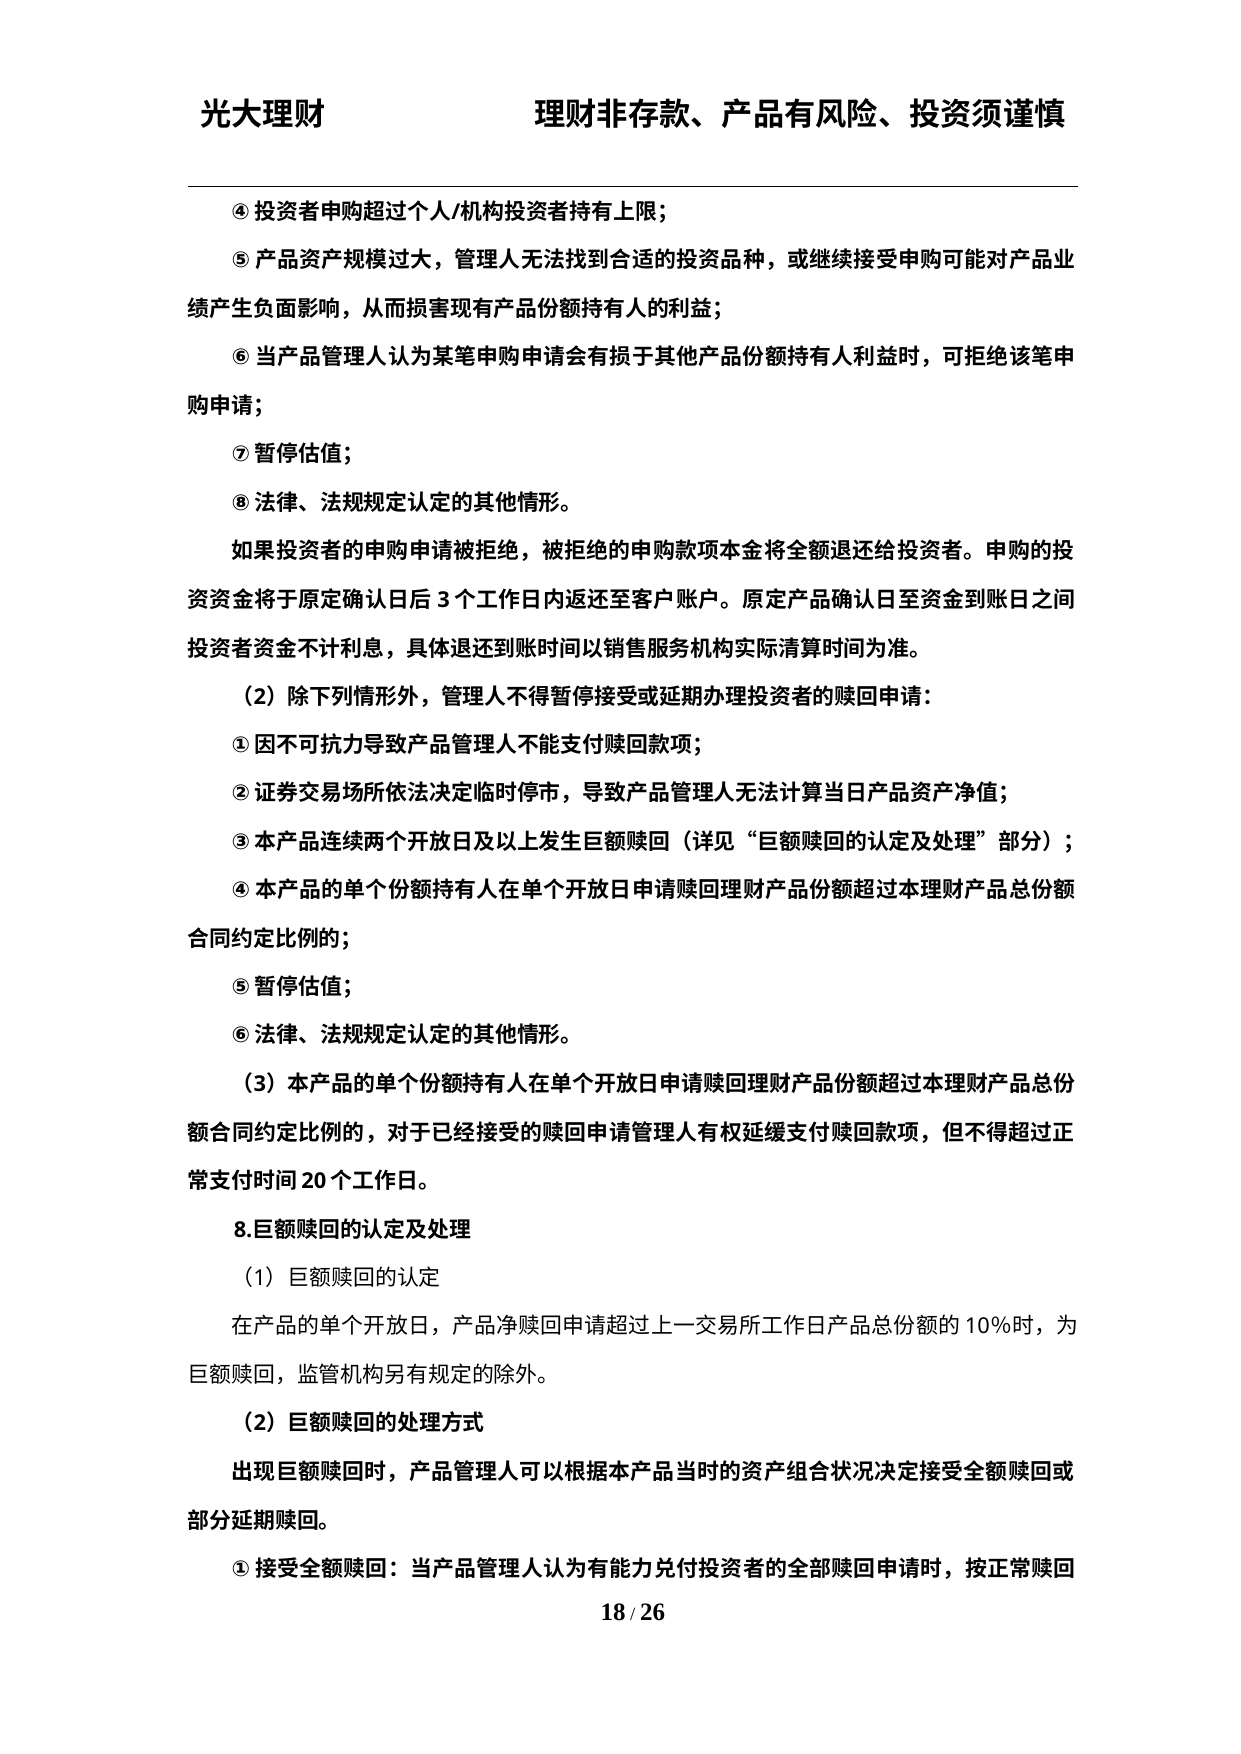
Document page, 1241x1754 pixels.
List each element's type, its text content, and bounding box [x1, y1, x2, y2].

text ②证券交易场所依法决定临时停市，导致产品管理人无法计算当日产品资产净值； [187, 775, 1078, 808]
text ⑥当产品管理人认为某笔申购申请会有损于其他产品份额持有人利益时，可拒绝该笔申购申请； [187, 339, 1078, 420]
text ⑥法律、法规规定认定的其他情形。 [187, 1017, 1078, 1050]
text ③本产品连续两个开放日及以上发生巨额赎回（详见“巨额赎回的认定及处理”部分）； [187, 823, 1078, 856]
text ⑧法律、法规规定认定的其他情形。 [187, 484, 1078, 517]
text ⑤产品资产规模过大，管理人无法找到合适的投资品种，或继续接受申购可能对产品业绩产生负面影响，从而损害现有产品份额持有人的利益； [187, 242, 1078, 323]
text 8.巨额赎回的认定及处理 [233, 1211, 1078, 1244]
text 出现巨额赎回时，产品管理人可以根据本产品当时的资产组合状况决定接受全额赎回或部分延期赎回。 [187, 1453, 1078, 1535]
text ④本产品的单个份额持有人在单个开放日申请赎回理财产品份额超过本理财产品总份额合同约定比例的； [187, 872, 1078, 953]
text （1）巨额赎回的认定 [187, 1260, 1078, 1292]
text 如果投资者的申购申请被拒绝，被拒绝的申购款项本金将全额退还给投资者。申购的投资资金将于原定确认日后3个工作日内返还至客户账户。原定产品确认日至资金到账日之间投资者资金不计利息，具体退还到账时间以销售服务机构实际清算时间为准。 [187, 533, 1078, 663]
text ⑦暂停估值； [187, 436, 1078, 468]
text 在产品的单个开放日，产品净赎回申请超过上一交易所工作日产品总份额的10％时，为巨额赎回，监管机构另有规定的除外。 [187, 1308, 1078, 1389]
text （2）巨额赎回的处理方式 [187, 1405, 1078, 1438]
text （2）除下列情形外，管理人不得暂停接受或延期办理投资者的赎回申请： [187, 678, 1078, 711]
text （3）本产品的单个份额持有人在单个开放日申请赎回理财产品份额超过本理财产品总份额合同约定比例的，对于已经接受的赎回申请管理人有权延缓支付赎回款项，但不得超过正常支付时间20个工作日。 [187, 1066, 1078, 1196]
text ④投资者申购超过个人/机构投资者持有上限； [231, 193, 1078, 226]
text ①因不可抗力导致产品管理人不能支付赎回款项； [187, 727, 1078, 759]
text ⑤暂停估值； [187, 969, 1078, 1001]
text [187, 1551, 1078, 1583]
